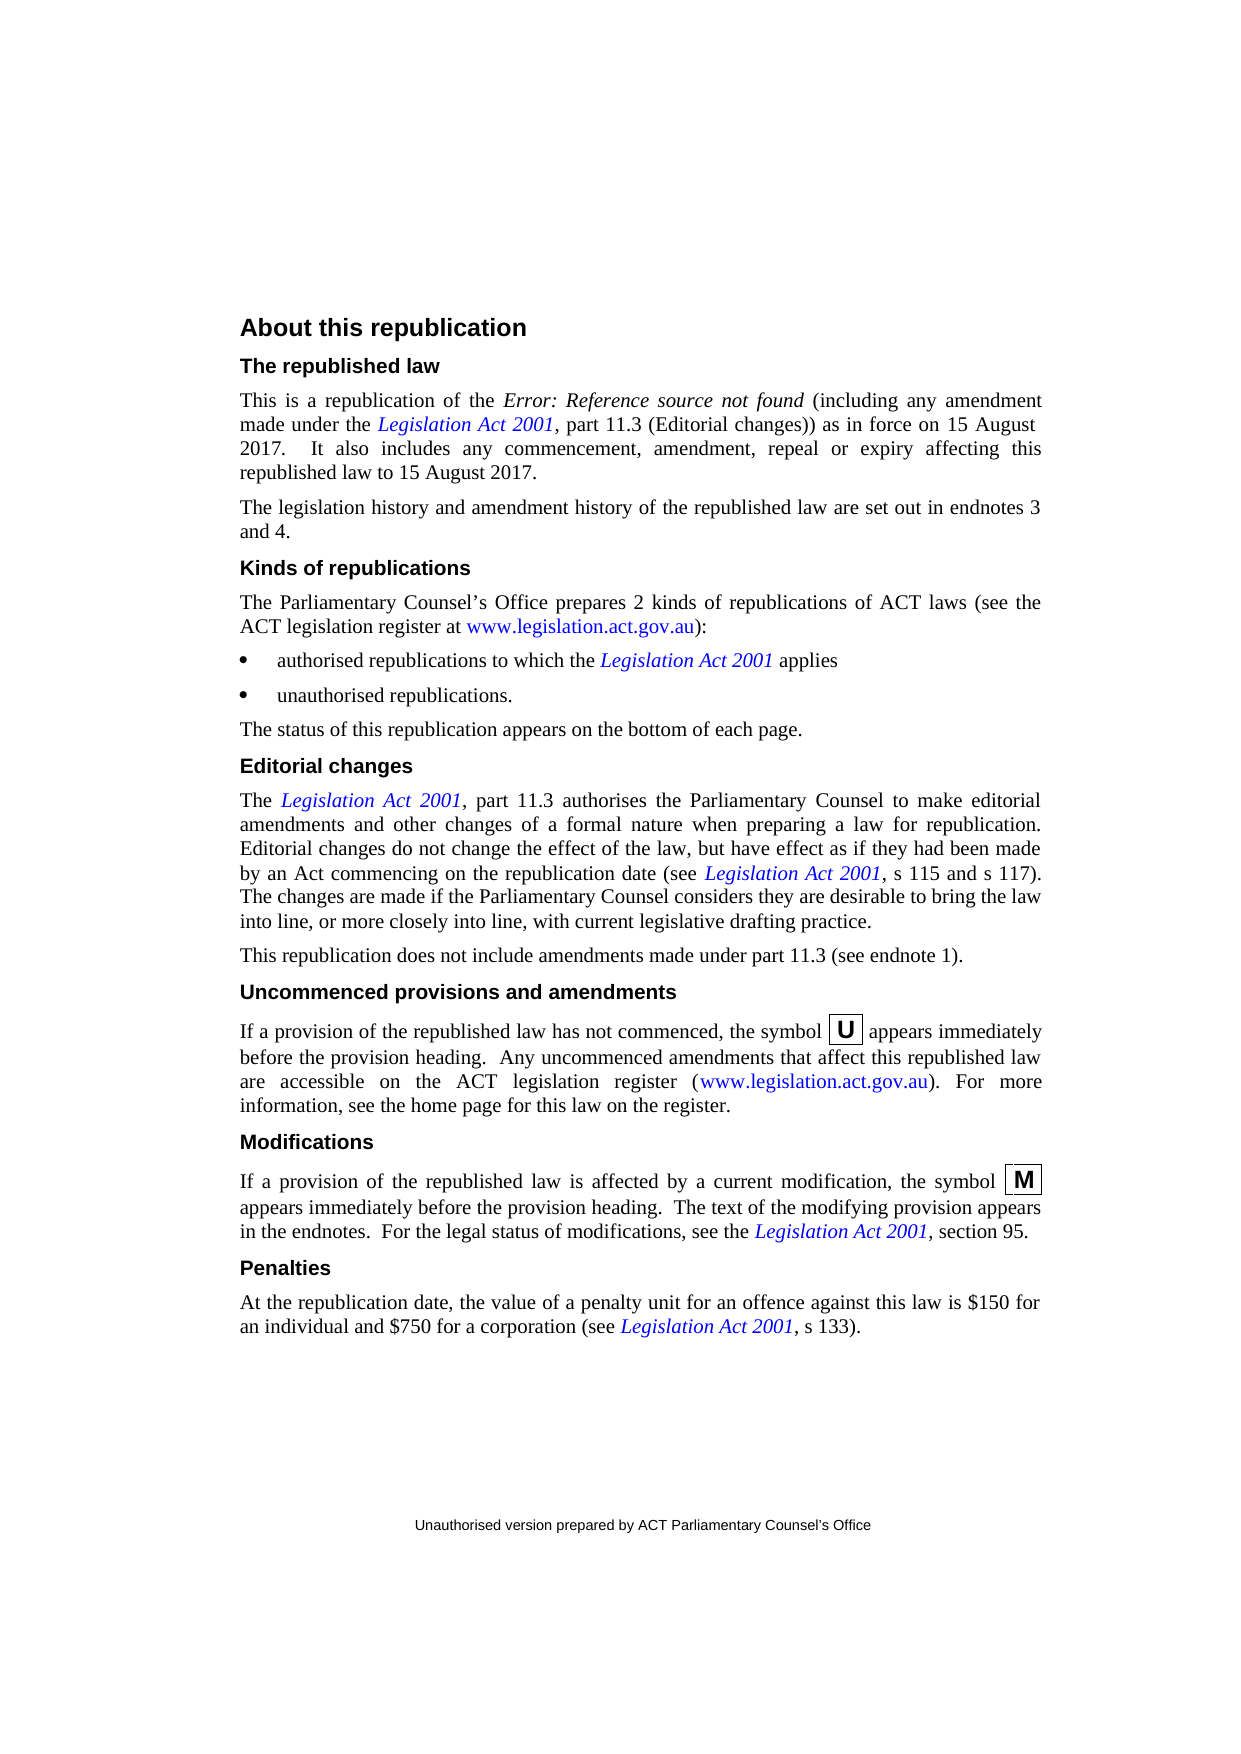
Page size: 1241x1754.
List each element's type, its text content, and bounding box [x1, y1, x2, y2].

text authorised republications to which the Legislation Act 2001 applies [239, 648, 1042, 672]
text Editorial changes [239, 754, 1042, 778]
text If a provision of the republished law has not commenced, the symbol U appears immediately before the provision heading. Any uncommenced amendments that affect this republished law are accessible on the ACT legislation register (www.legislation.act.gov.au). For more information, see the home page for this law on the register. [239, 1014, 1042, 1117]
text If a provision of the republished law is affected by a current modification, the symbol M appears immediately before the provision heading. The text of the modifying provision appears in the endnotes. For the legal status of modifications, see the Legislation Act 2001, section 95. [239, 1164, 1042, 1243]
text Uncommenced provisions and amendments [239, 979, 1042, 1003]
text The republished law [239, 354, 1042, 378]
text At the republication date, the value of a penalty unit for an offence against this law is $150 for an individual and $750 for a corporation (see Legislation Act 2001, s 133). [239, 1290, 1042, 1338]
text Kinds of republications [239, 555, 1042, 579]
text Modifications [239, 1129, 1042, 1153]
text The Parliamentary Counsel’s Office prepares 2 kinds of republications of ACT laws (see the ACT legislation register at www.legislation.act.gov.au): [239, 590, 1042, 638]
text The Legislation Act 2001, part 11.3 authorises the Parliamentary Counsel to make editorial amendments and other changes of a formal nature when preparing a law for republication. Editorial changes do not change the effect of the law, but have effect as if they had been made by an Act commencing on the republication date (see Legislation Act 2001, s 115 and s 117). The changes are made if the Parliamentary Counsel considers they are desirable to bring the law into line, or more closely into line, with current legislative drafting practice. [239, 788, 1042, 933]
subtitle About this republication [239, 312, 1042, 341]
text Penalties [239, 1255, 1042, 1279]
text The status of this republication appears on the bottom of each page. [239, 717, 1042, 741]
text This is a republication of the Long Service Leave (Portable Schemes) Act 2009 (including any amendment made under the Legislation Act 2001, part 11.3 (Editorial changes)) as in force on 15 August 2017. It also includes any commencement, amendment, repeal or expiry affecting this republished law to 15 August 2017. [239, 388, 1042, 484]
text The legislation history and amendment history of the republished law are set out in endnotes 3 and 4. [239, 495, 1042, 543]
text unauthorised republications. [239, 683, 1042, 707]
text This republication does not include amendments made under part 11.3 (see endnote 1). [239, 943, 1042, 967]
